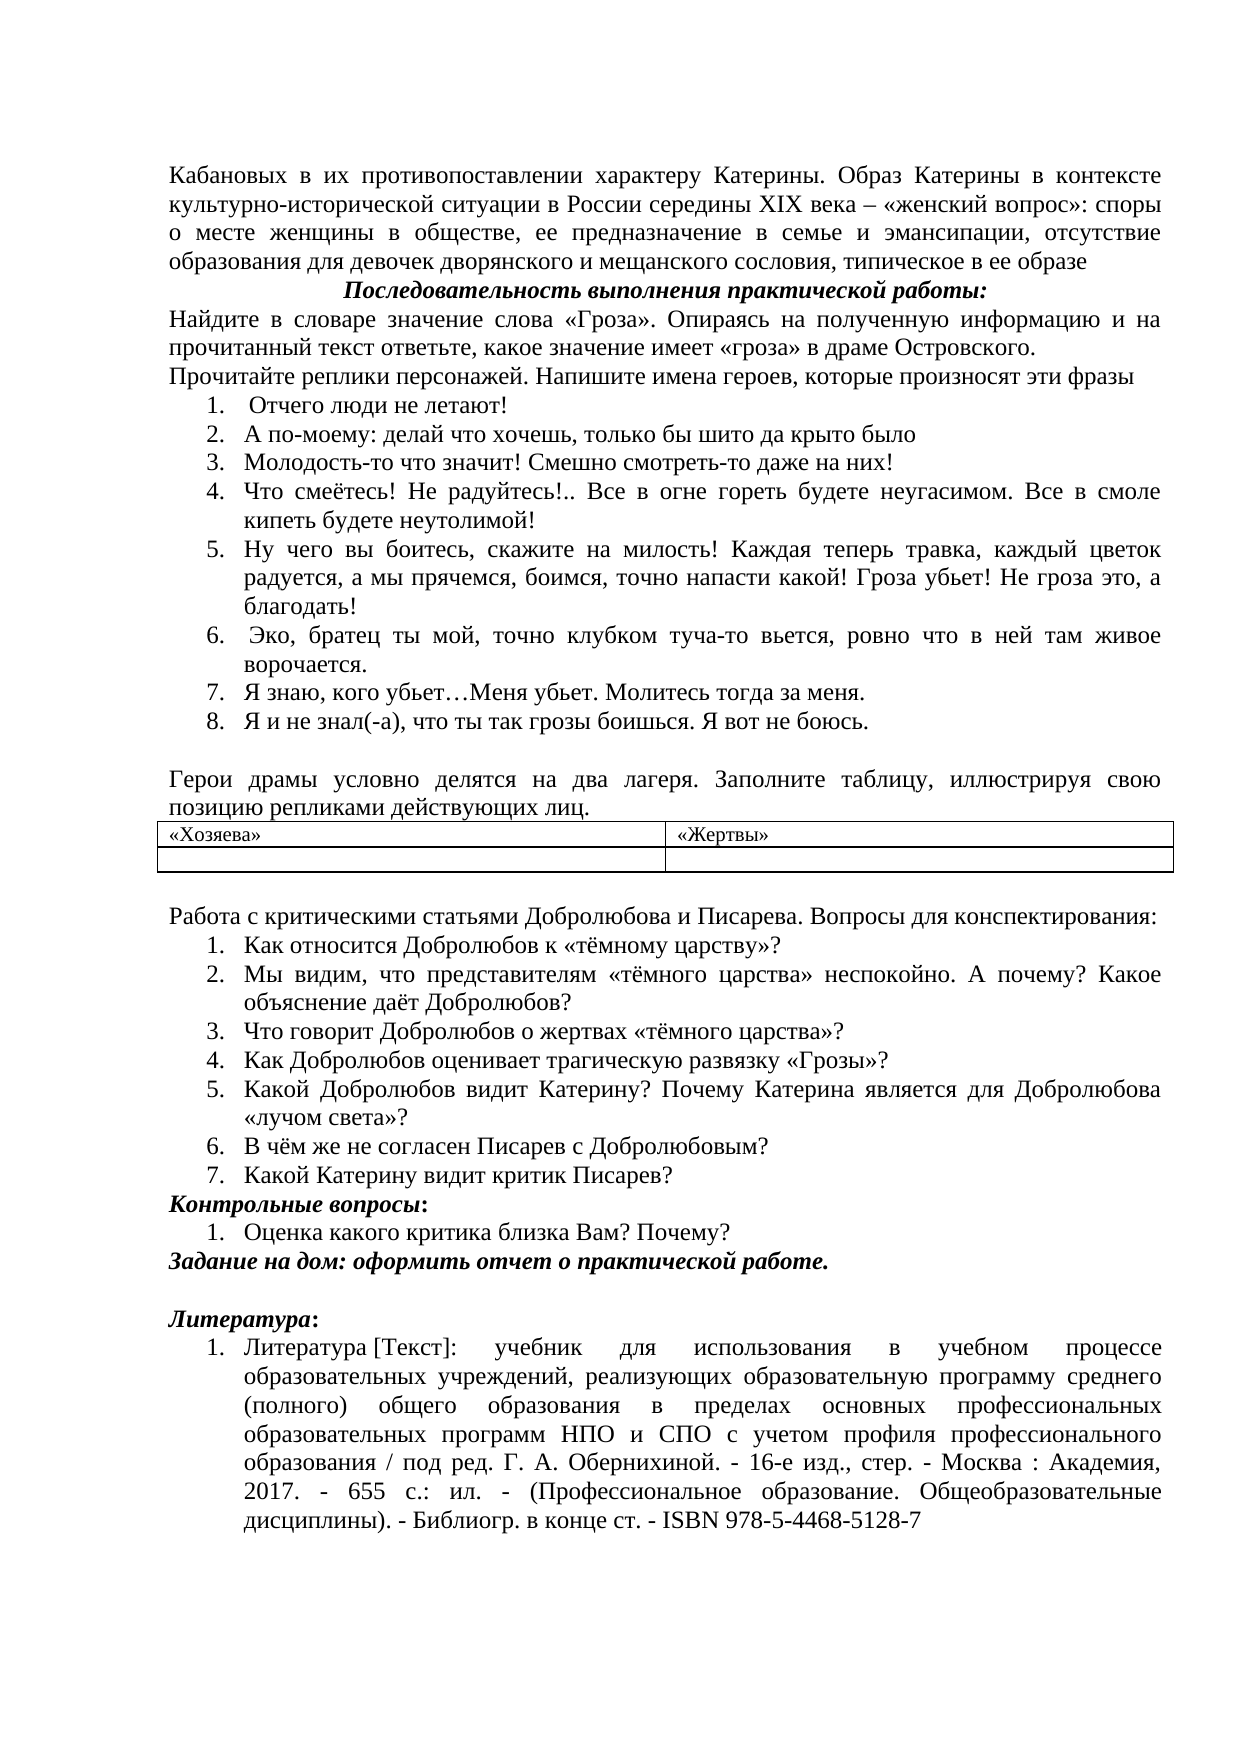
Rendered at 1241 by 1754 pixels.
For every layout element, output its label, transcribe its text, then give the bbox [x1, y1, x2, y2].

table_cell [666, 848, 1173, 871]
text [169, 160, 1162, 275]
list В чём же не согласен Писарев с Добролюбовым? [206, 1131, 1162, 1160]
list Как Добролюбов оценивает трагическую развязку «Грозы»? [206, 1045, 1162, 1074]
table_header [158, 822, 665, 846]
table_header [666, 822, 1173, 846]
list Оценка какого критика близка Вам? Почему? [206, 1217, 1162, 1246]
list Я и не знал(-а), что ты так грозы боишься. Я вот не боюсь. [206, 706, 1162, 735]
list Молодость-то что значит! Смешно смотреть-то даже на них! [206, 447, 1162, 476]
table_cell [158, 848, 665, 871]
text Задание на дом: оформить отчет о практической работе. [169, 1246, 1162, 1275]
text Найдите в словаре значение слова «Гроза». Опираясь на полученную информацию и на прочитанный текст ответьте, какое значение имеет «гроза» в драме Островского. [169, 304, 1162, 361]
list Отчего люди не летают! [206, 390, 1162, 419]
list Я знаю, кого убьет…Меня убьет. Молитесь тогда за меня. [206, 677, 1162, 706]
list Как относится Добролюбов к «тёмному царству»? [206, 930, 1162, 959]
list Что говорит Добролюбов о жертвах «тёмного царства»? [206, 1016, 1162, 1045]
list Мы видим, что представителям «тёмного царства» неспокойно. А почему? Какое объяснение даёт Добролюбов? [206, 959, 1162, 1016]
text Прочитайте реплики персонажей. Напишите имена героев, которые произносят эти фразы [169, 361, 1162, 390]
text Последовательность выполнения практической работы: [169, 275, 1162, 304]
text Литература: [169, 1304, 1162, 1332]
text Герои драмы условно делятся на два лагеря. Заполните таблицу, иллюстрируя свою позицию репликами действующих лиц. [169, 764, 1162, 821]
text Контрольные вопросы: [169, 1189, 1162, 1217]
list А по-моему: делай что хочешь, только бы шито да крыто было [206, 419, 1162, 447]
text Работа с критическими статьями Добролюбова и Писарева. Вопросы для конспектирования: [169, 901, 1162, 930]
list Эко, братец ты мой, точно клубком туча-то вьется, ровно что в ней там живое ворочается. [206, 620, 1162, 677]
list Какой Добролюбов видит Катерину? Почему Катерина является для Добролюбова «лучом света»? [206, 1074, 1162, 1131]
list Что смеётесь! Не радуйтесь!.. Все в огне гореть будете неугасимом. Все в смоле кипеть будете неутолимой! [206, 476, 1162, 534]
list Ну чего вы боитесь, скажите на милость! Каждая теперь травка, каждый цветок радуется, а мы прячемся, боимся, точно напасти какой! Гроза убьет! Не гроза это, а благодать! [206, 534, 1162, 620]
list Какой Катерину видит критик Писарев? [206, 1160, 1162, 1189]
list Литература [Текст]: учебник для использования в учебном процессе образовательных учреждений, реализующих образовательную программу среднего (полного) общего образования в пределах основных профессиональных образовательных программ НПО и СПО с учетом профиля профессионального образования / под ред. Г. А. Обернихиной. - 16-е изд., стер. - Москва : Академия, 2017. - 655 с.: ил. - (Профессиональное образование. Общеобразовательные дисциплины). - Библиогр. в конце ст. - ISBN 978-5-4468-5128-7 [206, 1332, 1162, 1534]
